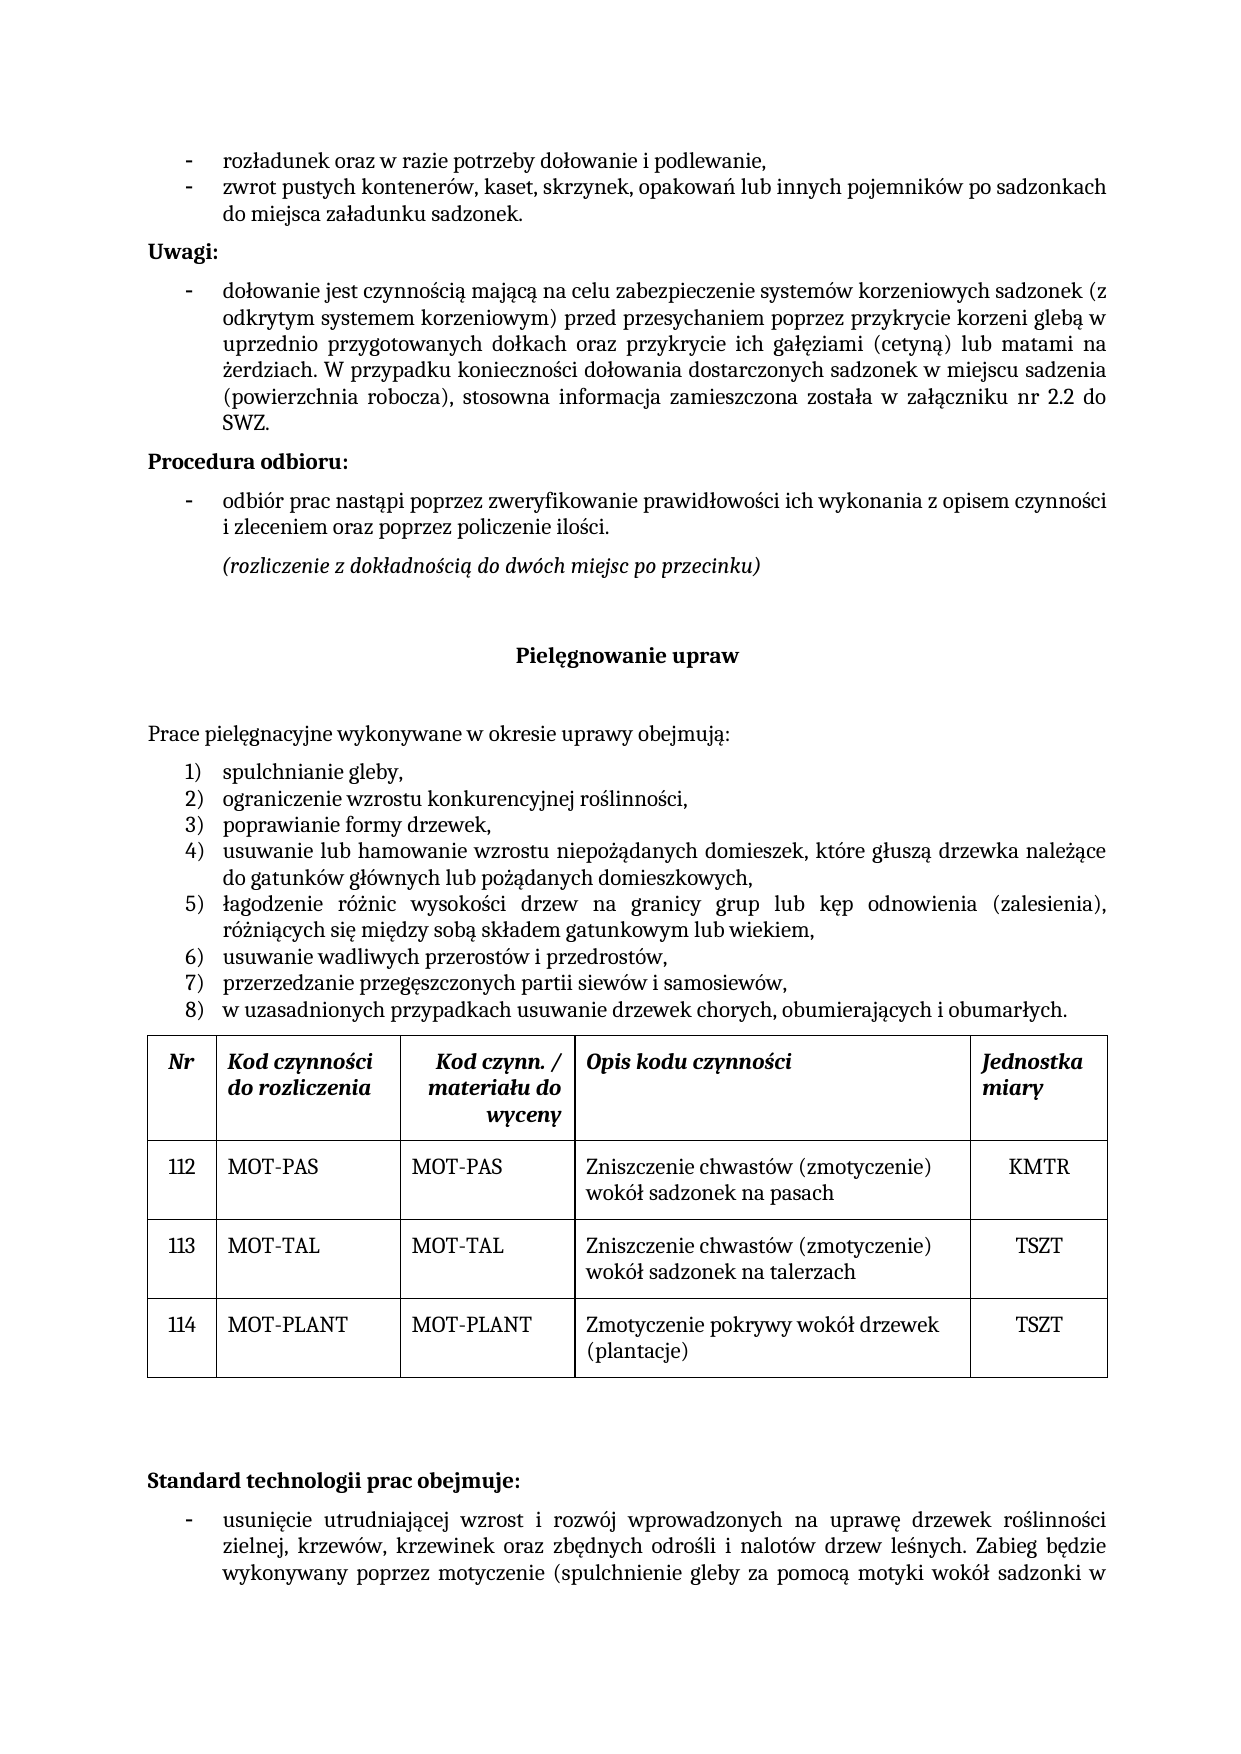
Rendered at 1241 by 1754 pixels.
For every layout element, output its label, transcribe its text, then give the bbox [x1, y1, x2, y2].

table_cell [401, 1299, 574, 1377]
list ograniczenie wzrostu konkurencyjnej roślinności, [185, 786, 1107, 812]
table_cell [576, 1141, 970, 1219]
text Uwagi: [148, 239, 1107, 266]
list przerzedzanie przegęszczonych partii siewów i samosiewów, [185, 970, 1107, 996]
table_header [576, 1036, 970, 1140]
list spulchnianie gleby, [185, 759, 1107, 786]
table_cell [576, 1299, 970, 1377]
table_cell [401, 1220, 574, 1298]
list usuwanie wadliwych przerostów i przedrostów, [185, 944, 1107, 970]
text Prace pielęgnacyjne wykonywane w okresie uprawy obejmują: [148, 720, 1107, 747]
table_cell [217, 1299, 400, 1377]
list poprawianie formy drzewek, [185, 812, 1107, 838]
text Pielęgnowanie upraw [148, 643, 1107, 669]
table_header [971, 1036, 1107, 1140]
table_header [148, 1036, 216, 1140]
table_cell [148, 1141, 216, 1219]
text Procedura odbioru: [148, 449, 1107, 475]
list zwrot pustych kontenerów, kaset, skrzynek, opakowań lub innych pojemników po sadzonkach do miejsca załadunku sadzonek. [185, 174, 1107, 227]
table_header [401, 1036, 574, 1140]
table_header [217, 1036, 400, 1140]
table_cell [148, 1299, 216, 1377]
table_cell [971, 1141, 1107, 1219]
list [185, 1507, 1107, 1586]
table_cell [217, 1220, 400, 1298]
list w uzasadnionych przypadkach usuwanie drzewek chorych, obumierających i obumarłych. [185, 996, 1107, 1023]
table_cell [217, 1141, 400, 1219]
list łagodzenie różnic wysokości drzew na granicy grup lub kęp odnowienia (zalesienia), różniących się między sobą składem gatunkowym lub wiekiem, [185, 891, 1107, 944]
list usuwanie lub hamowanie wzrostu niepożądanych domieszek, które głuszą drzewka należące do gatunków głównych lub pożądanych domieszkowych, [185, 838, 1107, 891]
text Standard technologii prac obejmuje: [148, 1468, 1107, 1494]
list dołowanie jest czynnością mającą na celu zabezpieczenie systemów korzeniowych sadzonek (z odkrytym systemem korzeniowym) przed przesychaniem poprzez przykrycie korzeni glebą w uprzednio przygotowanych dołkach oraz przykrycie ich gałęziami (cetyną) lub matami na żerdziach. W przypadku konieczności dołowania dostarczonych sadzonek w miejscu sadzenia (powierzchnia robocza), stosowna informacja zamieszczona została w załączniku nr 2.2 do SWZ. [185, 278, 1107, 436]
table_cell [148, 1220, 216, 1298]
list rozładunek oraz w razie potrzeby dołowanie i podlewanie, [185, 148, 1107, 174]
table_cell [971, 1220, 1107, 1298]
list odbiór prac nastąpi poprzez zweryfikowanie prawidłowości ich wykonania z opisem czynności i zleceniem oraz poprzez policzenie ilości. [185, 487, 1107, 540]
text (rozliczenie z dokładnością do dwóch miejsc po przecinku) [148, 553, 1107, 579]
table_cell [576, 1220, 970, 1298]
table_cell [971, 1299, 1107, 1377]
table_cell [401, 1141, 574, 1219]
